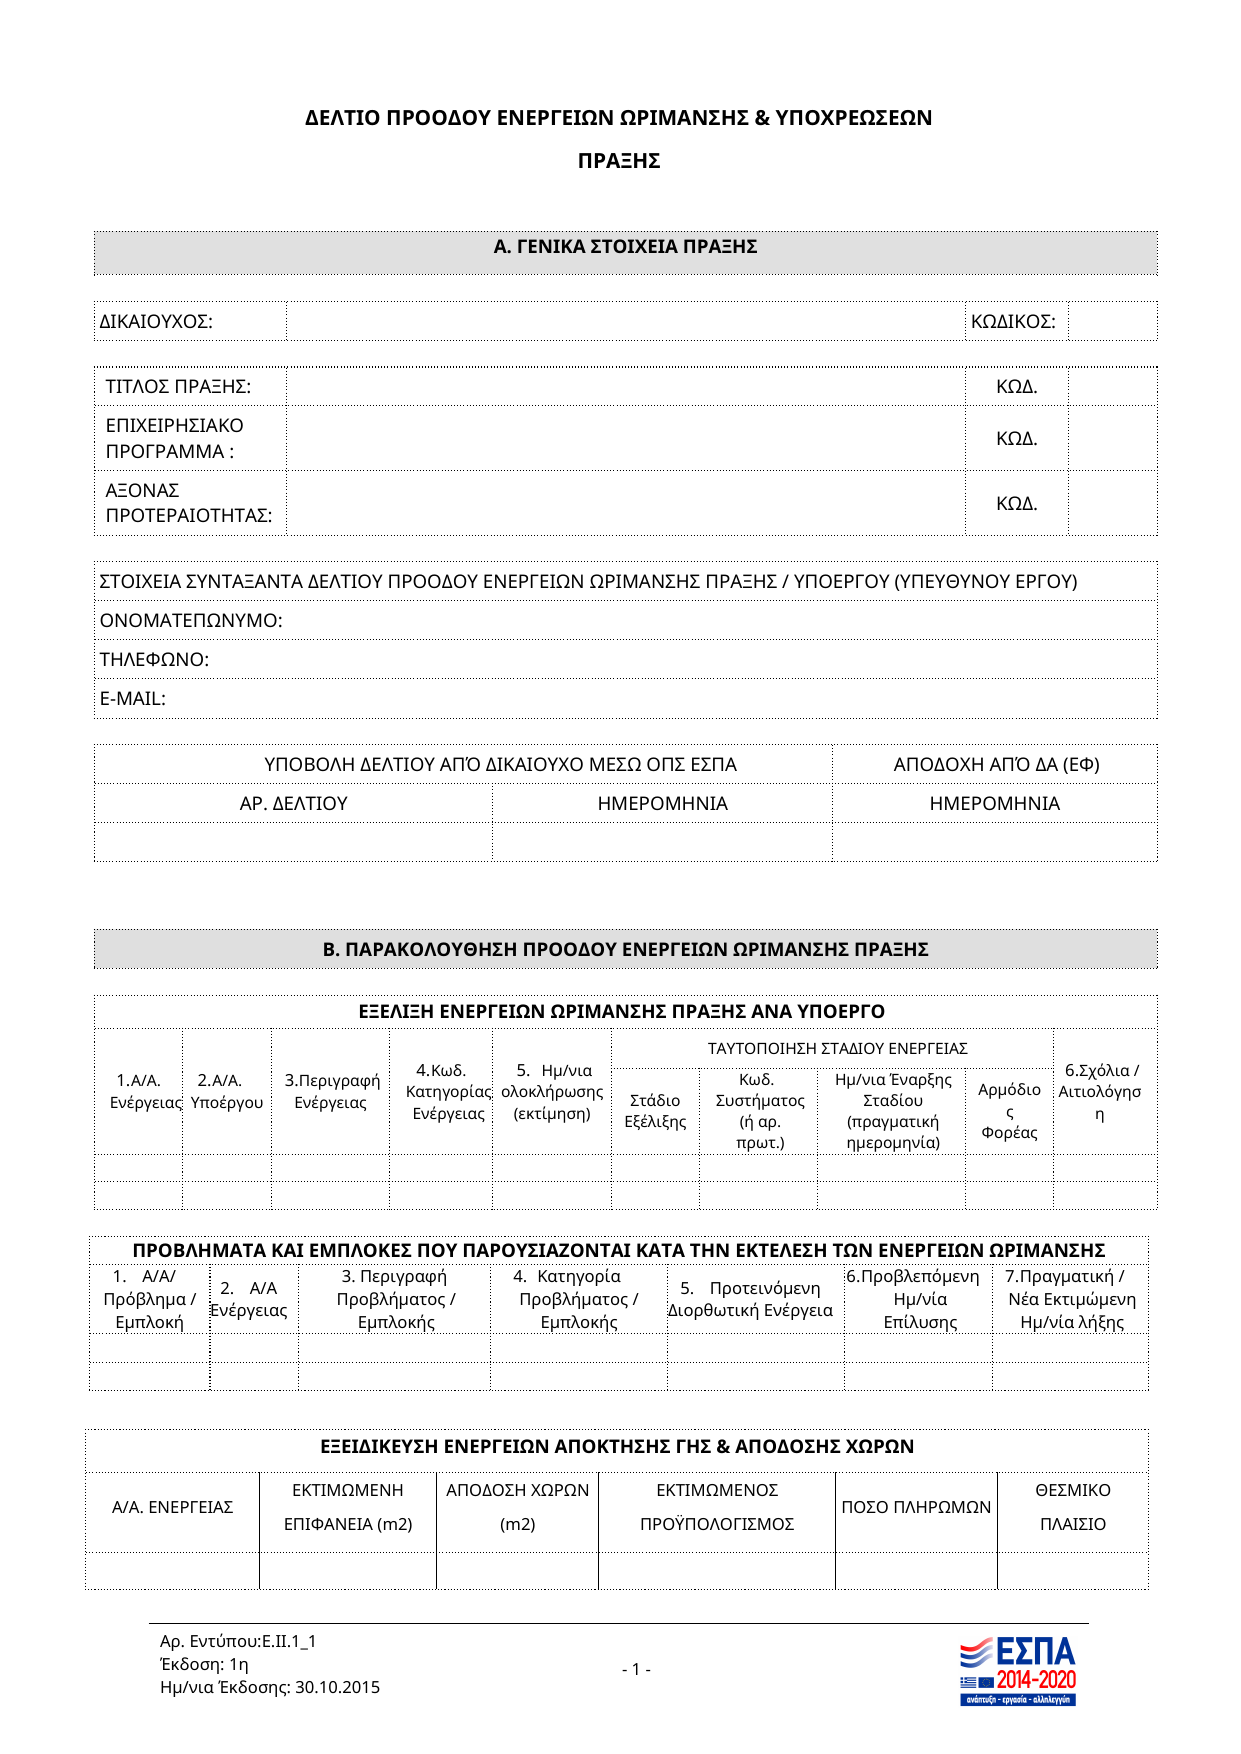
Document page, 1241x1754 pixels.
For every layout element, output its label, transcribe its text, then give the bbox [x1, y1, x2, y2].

table_header [286, 301, 965, 340]
table_cell [183, 1154, 271, 1181]
table_header ΕΞΕΛΙΞΗ ΕΝΕΡΓΕΙΩΝ ΩΡΙΜΑΝΣΗΣ ΠΡΑΞΗΣ ΑΝΑ ΥΠΟΕΡΓΟ [94, 995, 1157, 1028]
table_cell Κωδ. Κατηγορίας Ενέργειας [389, 1028, 493, 1153]
table_cell [998, 1552, 1149, 1589]
picture [957, 1636, 1079, 1708]
table_cell [668, 1333, 844, 1362]
table_cell ΘΕΣΜΙΚΟ ΠΛΑΙΣΙΟ [998, 1472, 1149, 1552]
table_header ΕΞΕΙΔΙΚΕΥΣΗ ΕΝΕΡΓΕΙΩΝ ΑΠΟΚΤΗΣΗΣ ΓΗΣ & ΑΠΟΔΟΣΗΣ ΧΩΡΩΝ [86, 1429, 1149, 1472]
text ΔΕΛΤΙΟ ΠΡΟΟΔΟΥ ΕΝΕΡΓΕΙΩΝ ΩΡΙΜΑΝΣΗΣ & ΥΠΟΧΡΕΩΣΕΩΝ [94, 103, 1144, 132]
table_cell [299, 1333, 490, 1362]
table_cell [260, 1552, 436, 1589]
table_cell [1069, 470, 1157, 534]
table_cell ΤΑΥΤΟΠΟΙΗΣΗ ΣΤΑΔΙΟΥ ΕΝΕΡΓΕΙΑΣ [611, 1028, 1054, 1067]
table_cell [89, 1333, 210, 1362]
table_cell Α/Α. Ενέργειας [94, 1028, 183, 1153]
table_header υποβολη δελτιου από ΔΙΚΑΙΟΥΧΟ ΜΕΣΩ οπσ ΕΣΠΑ [94, 744, 832, 783]
table_cell [493, 822, 832, 861]
table_cell [286, 405, 965, 470]
table_cell [345, 639, 1157, 678]
table_cell ΕΚΤΙΜΩΜΕΝΗ ΕΠΙΦΑΝΕΙΑ (m2) [260, 1472, 436, 1552]
table_cell [700, 1181, 818, 1209]
table_cell ΚΩΔ. [965, 470, 1068, 534]
table_cell [286, 470, 965, 534]
table_cell [94, 1181, 183, 1209]
table_cell Σχόλια / Αιτιολόγηση [1054, 1028, 1157, 1153]
table_header Β. ΠΑΡΑΚΟΛΟΥΘΗΣΗ ΠΡΟΟΔΟΥ ΕΝΕΡΓΕΙΩΝ ΩΡΙΜΑΝΣΗΣ ΠΡΑΞΗΣ [94, 929, 1157, 968]
table_cell [668, 1362, 844, 1390]
table_cell [493, 1154, 611, 1181]
table_cell [345, 600, 965, 639]
table_cell [94, 822, 493, 861]
table_cell [271, 1181, 389, 1209]
table_cell [993, 1362, 1148, 1390]
table_cell [1054, 1154, 1157, 1181]
table_cell [1069, 405, 1157, 470]
table_cell [210, 1362, 298, 1390]
table_header ΚΩΔ. [965, 366, 1068, 405]
table_cell [845, 1333, 992, 1362]
table_cell [183, 1181, 271, 1209]
table_cell ΕΠΙΧΕΙΡΗΣΙΑΚΟ ΠΡΟΓΡΑΜΜΑ : [94, 405, 286, 470]
table_cell [271, 1154, 389, 1181]
table_header ΔΙΚΑΙΟΥΧΟΣ: [94, 301, 286, 340]
table_cell ΤΗΛΕΦΩΝΟ: [94, 639, 345, 678]
table_cell Αρμόδιος Φορέας [965, 1068, 1054, 1153]
table_cell [599, 1552, 835, 1589]
table_header ΤΙΤΛΟΣ ΠΡΑΞΗΣ: [94, 366, 286, 405]
table_cell E-MAIL: [94, 678, 345, 717]
table_header Α. ΓΕΝΙΚΑ ΣΤΟΙΧΕΙΑ ΠΡΑΞΗΣ [94, 231, 1157, 274]
table_header ΚΩΔΙΚΟΣ: [965, 301, 1068, 340]
table_cell [818, 1181, 965, 1209]
table_cell Α/Α. ΕΝΕΡΓΕΙΑΣ [86, 1472, 259, 1552]
table_cell ΗΜΕΡΟΜΗΝΙΑ [493, 783, 832, 822]
table_cell [437, 1552, 598, 1589]
table_cell Στάδιο Εξέλιξης [611, 1068, 699, 1153]
table_cell [836, 1552, 997, 1589]
table_cell [845, 1362, 992, 1390]
table_cell ΚΩΔ. [965, 405, 1068, 470]
table_cell Α/Α Ενέργειας [210, 1264, 298, 1333]
table_cell Περιγραφή Προβλήματος / Εμπλοκής [299, 1264, 490, 1333]
table_cell [210, 1333, 298, 1362]
table_header [1069, 366, 1157, 405]
table_cell [965, 1154, 1054, 1181]
table_cell [993, 1333, 1148, 1362]
table_cell Ημ/νια Έναρξης Σταδίου (πραγματική ημερομηνία) [818, 1068, 965, 1153]
table_cell [490, 1362, 667, 1390]
table_cell [389, 1154, 493, 1181]
table_cell ΑΡ. ΔΕΛΤΙΟΥ [94, 783, 493, 822]
table_cell [389, 1181, 493, 1209]
table_header [1069, 301, 1157, 340]
table_cell ΑΠΟΔΟΣΗ ΧΩΡΩΝ (m2) [437, 1472, 598, 1552]
table_cell Προτεινόμενη Διορθωτική Ενέργεια [668, 1264, 844, 1333]
table_cell [818, 1154, 965, 1181]
table_cell [611, 1181, 699, 1209]
table_cell Α/Α. Υποέργου [183, 1028, 271, 1153]
table_cell [299, 1362, 490, 1390]
table_cell Προβλεπόμενη Ημ/νία Επίλυσης [845, 1264, 992, 1333]
table_cell [833, 822, 1157, 861]
table_header ΣΤΟΙΧΕΙΑ ΣΥΝΤΑΞΑΝΤΑ ΔΕΛΤΙΟΥ ΠΡΟΟΔΟΥ ΕΝΕΡΓΕΙΩΝ ΩΡΙΜΑΝΣΗΣ ΠΡΑΞΗΣ / ΥΠΟΕΡΓΟΥ (ΥΠΕΥΘΥΝΟΥ ΕΡΓΟΥ) [94, 561, 1157, 600]
table_cell [965, 1181, 1054, 1209]
table_cell Ημ/νια ολοκλήρωσης (εκτίμηση) [493, 1028, 611, 1153]
table_cell [611, 1154, 699, 1181]
table_header [286, 366, 965, 405]
table_cell Πραγματική / Νέα Εκτιμώμενη Ημ/νία λήξης [993, 1264, 1148, 1333]
table_cell ΠΟΣΟ ΠΛΗΡΩΜΩΝ [836, 1472, 997, 1552]
table_cell [1054, 1181, 1157, 1209]
table_cell Α/Α/ Πρόβλημα / Εμπλοκή [89, 1264, 210, 1333]
table_header ΠΡΟΒΛΗΜΑΤΑ ΚΑΙ ΕΜΠΛΟΚΕΣ ΠΟΥ ΠΑΡΟΥΣΙΑΖΟΝΤΑΙ ΚΑΤΑ ΤΗΝ ΕΚΤΕΛΕΣΗ ΤΩΝ ΕΝΕΡΓΕΙΩΝ ΩΡΙΜΑΝΣΗΣ [89, 1236, 1148, 1264]
table_cell [700, 1154, 818, 1181]
table_cell ΕΚΤΙΜΩΜΕΝΟΣ ΠΡΟΫΠΟΛΟΓΙΣΜΟΣ [599, 1472, 835, 1552]
table_cell Κατηγορία Προβλήματος / Εμπλοκής [490, 1264, 667, 1333]
table_cell ΟΝΟΜΑΤΕΠΩΝΥΜΟ: [94, 600, 345, 639]
table_cell [89, 1362, 210, 1390]
table_cell [345, 678, 1157, 717]
table_cell [965, 600, 1157, 639]
table_cell [94, 1154, 183, 1181]
table_cell [86, 1552, 259, 1589]
text ΠΡΑΞΗΣ [94, 146, 1144, 174]
table_cell Περιγραφή Ενέργειας [271, 1028, 389, 1153]
table_cell ΑΞΟΝΑΣ ΠΡΟΤΕΡΑΙΟΤΗΤΑΣ: [94, 470, 286, 534]
table_cell ΗΜΕΡΟΜΗΝΙΑ [833, 783, 1157, 822]
table_header ΑΠΟΔΟΧΗ από ΔΑ (ΕΦ) [833, 744, 1157, 783]
table_cell [490, 1333, 667, 1362]
table_cell [493, 1181, 611, 1209]
table_cell Κωδ. Συστήματος (ή αρ. πρωτ.) [700, 1068, 818, 1153]
